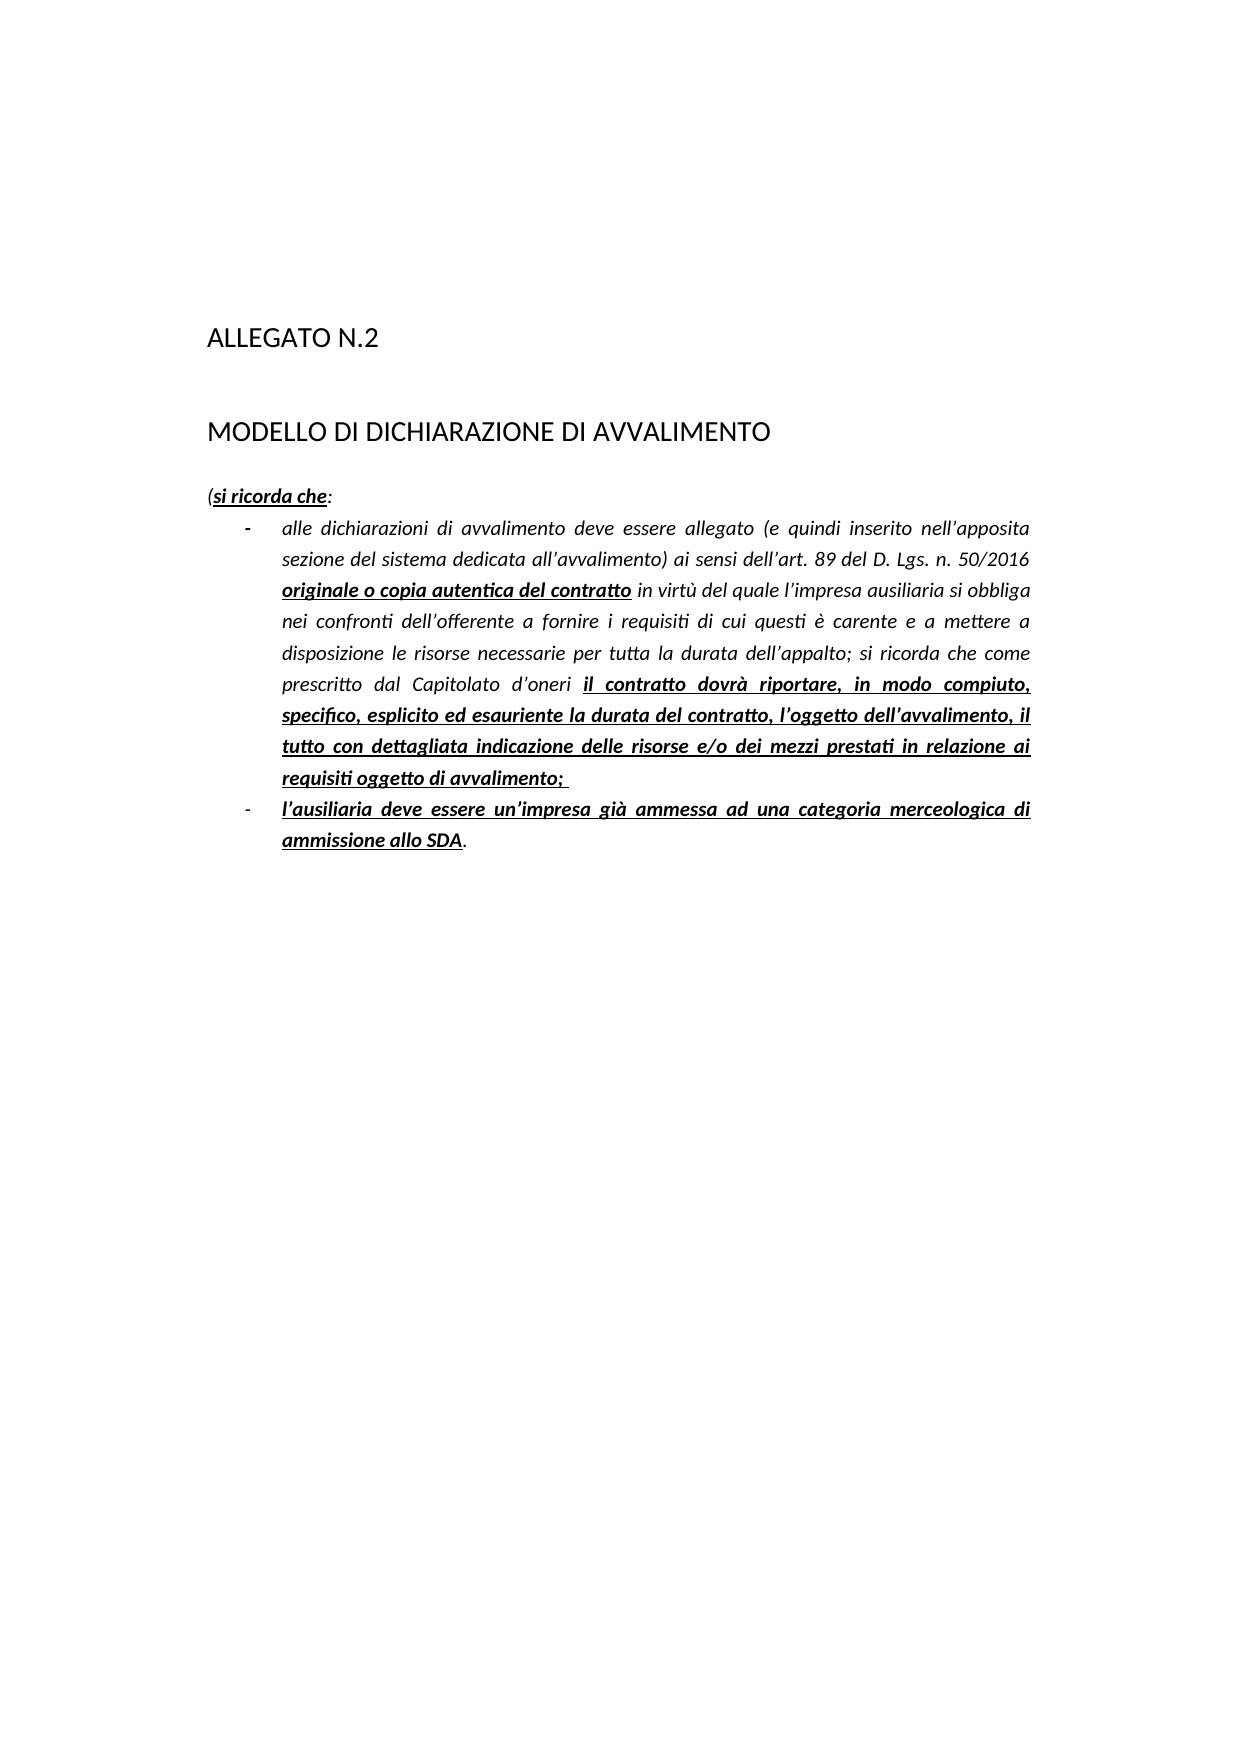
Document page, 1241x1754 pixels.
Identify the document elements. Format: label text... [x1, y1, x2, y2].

text ALLEGATO N.2 [207, 323, 1033, 354]
list l’ausiliaria deve essere un’impresa già ammessa ad una categoria merceologica di ammissione allo SDA. [244, 791, 1033, 854]
list alle dichiarazioni di avvalimento deve essere allegato (e quindi inserito nell’apposita sezione del sistema dedicata all’avvalimento) ai sensi dell’art. 89 del D. Lgs. n. 50/2016 originale o copia autentica del contratto in virtù del quale l’impresa ausiliaria si obbliga nei confronti dell’offerente a fornire i requisiti di cui questi è carente e a mettere a disposizione le risorse necessarie per tutta la durata dell’appalto; si ricorda che come prescritto dal Capitolato d’oneri il contratto dovrà riportare, in modo compiuto, specifico, esplicito ed esauriente la durata del contratto, l’oggetto dell’avvalimento, il tutto con dettagliata indicazione delle risorse e/o dei mezzi prestati in relazione ai requisiti oggetto di avvalimento; [244, 510, 1033, 791]
text MODELLO DI DICHIARAZIONE DI AVVALIMENTO [207, 416, 1033, 448]
text (si ricorda che: [207, 479, 1033, 510]
